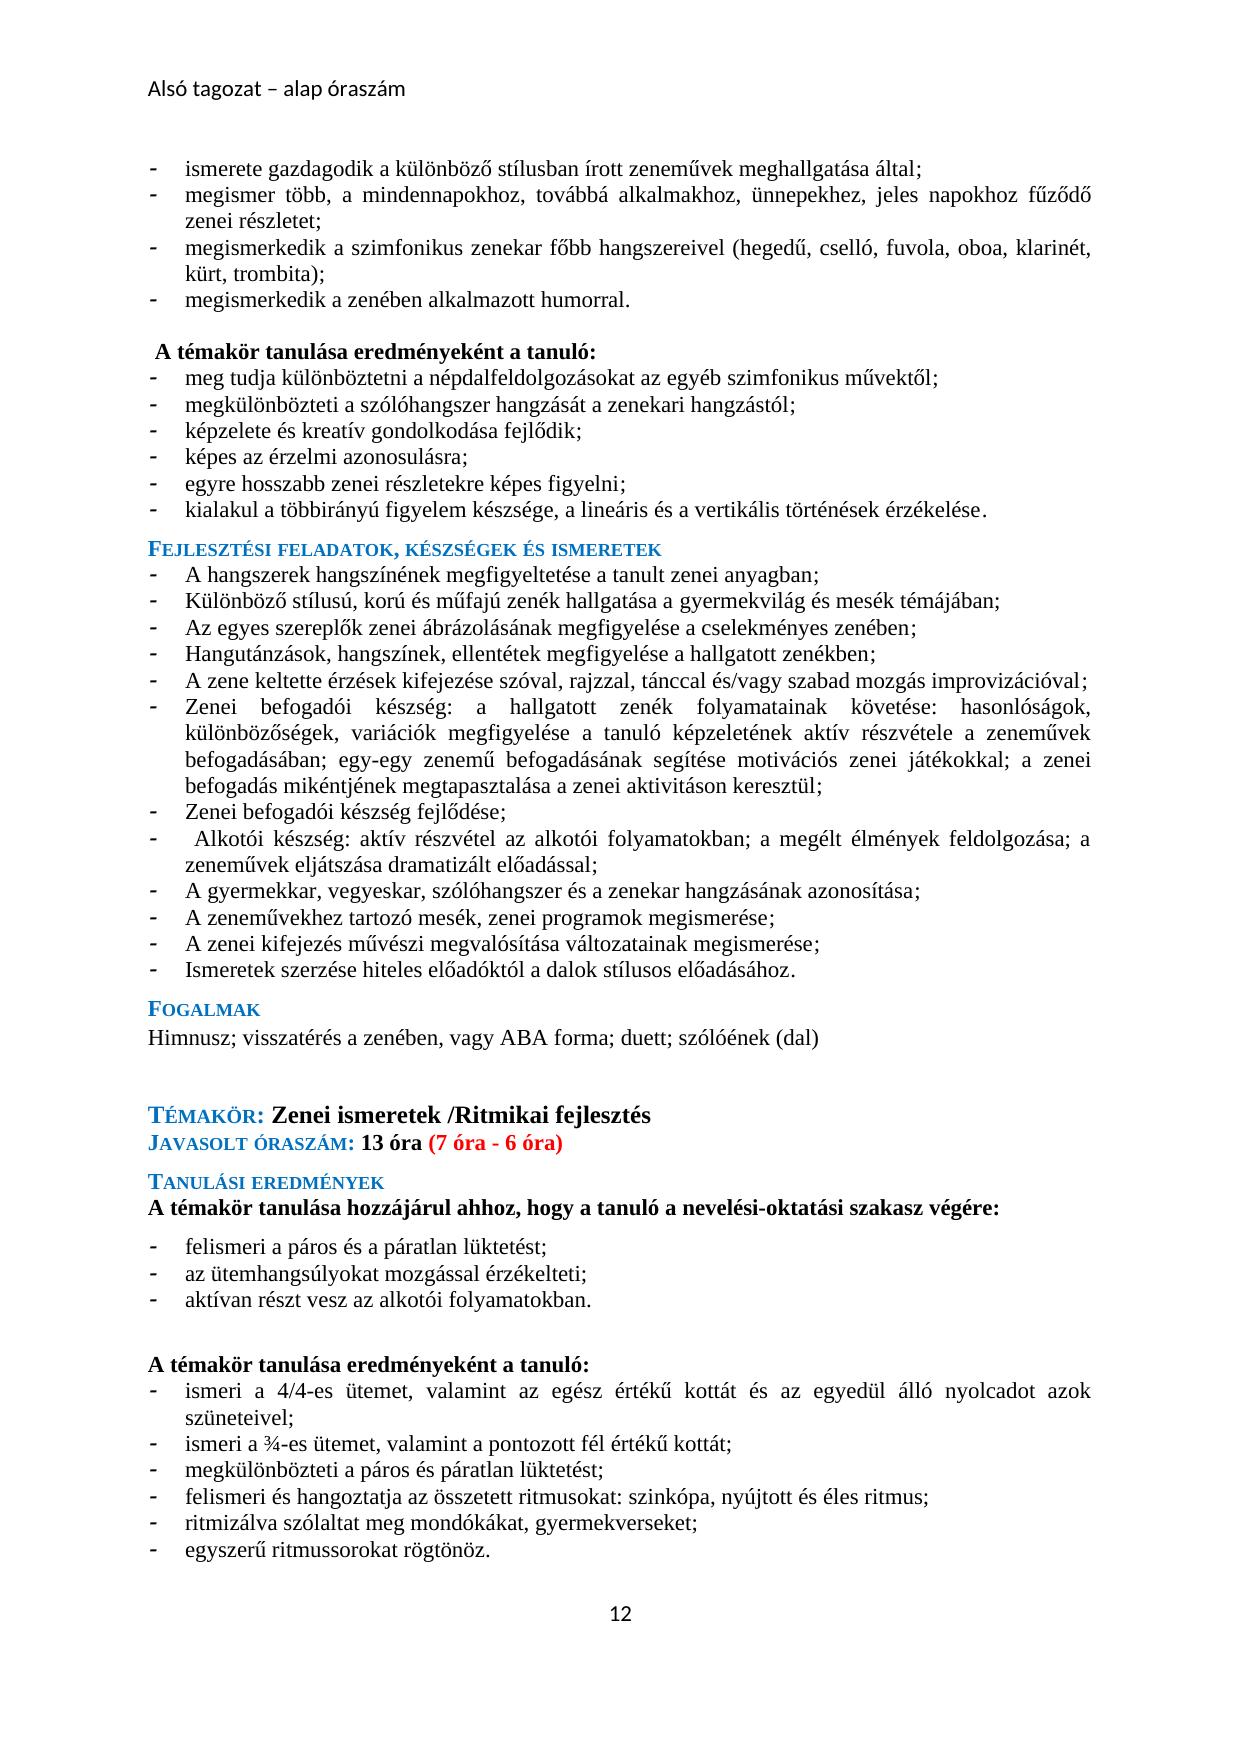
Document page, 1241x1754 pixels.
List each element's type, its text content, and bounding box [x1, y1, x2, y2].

list Alkotói készség: aktív részvétel az alkotói folyamatokban; a megélt élmények feldolgozása; a zeneművek eljátszása dramatizált előadással; [148, 825, 1093, 877]
text Témakör: Zenei ismeretek /Ritmikai fejlesztés [148, 1100, 1093, 1129]
text A témakör tanulása eredményeként a tanuló: [148, 1351, 1093, 1377]
text Tanulási eredmények [148, 1168, 1093, 1194]
list megismerkedik a szimfonikus zenekar főbb hangszereivel (hegedű, cselló, fuvola, oboa, klarinét, kürt, trombita); [148, 234, 1093, 287]
list ismerete gazdagodik a különböző stílusban írott zeneművek meghallgatása által; [148, 155, 1093, 181]
list Fejlesztési feladatok, készségek és ismeretek [148, 535, 1093, 561]
list Az egyes szereplők zenei ábrázolásának megfigyelése a cselekményes zenében; [148, 614, 1093, 640]
list felismeri és hangoztatja az összetett ritmusokat: szinkópa, nyújtott és éles ritmus; [148, 1483, 1093, 1509]
list megkülönbözteti a szólóhangszer hangzását a zenekari hangzástól; [148, 391, 1093, 417]
list Zenei befogadói készség fejlődése; [148, 798, 1093, 825]
text Javasolt óraszám: 13 óra (7 óra - 6 óra) [148, 1129, 1093, 1156]
list Zenei befogadói készség: a hallgatott zenék folyamatainak követése: hasonlóságok, különbözőségek, variációk megfigyelése a tanuló képzeletének aktív részvétele a zeneművek befogadásában; egy-egy zenemű befogadásának segítése motivációs zenei játékokkal; a zenei befogadás mikéntjének megtapasztalása a zenei aktivitáson keresztül; [148, 693, 1093, 798]
list Különböző stílusú, korú és műfajú zenék hallgatása a gyermekvilág és mesék témájában; [148, 588, 1093, 614]
list A zeneművekhez tartozó mesék, zenei programok megismerése; [148, 904, 1093, 930]
list egyszerű ritmussorokat rögtönöz. [148, 1536, 1093, 1562]
list ritmizálva szólaltat meg mondókákat, gyermekverseket; [148, 1509, 1093, 1536]
list felismeri a páros és a páratlan lüktetést; [148, 1233, 1093, 1259]
list az ütemhangsúlyokat mozgással érzékelteti; [148, 1259, 1093, 1286]
list ismeri a 4/4-es ütemet, valamint az egész értékű kottát és az egyedül álló nyolcadot azok szüneteivel; [148, 1377, 1093, 1430]
text Himnusz; visszatérés a zenében, vagy ABA forma; duett; szólóének (dal) [148, 1022, 1093, 1050]
list A hangszerek hangszínének megfigyeltetése a tanult zenei anyagban; [148, 561, 1093, 588]
list ismeri a ¾-es ütemet, valamint a pontozott fél értékű kottát; [148, 1430, 1093, 1457]
list képes az érzelmi azonosulásra; [148, 443, 1093, 470]
list képzelete és kreatív gondolkodása fejlődik; [148, 417, 1093, 443]
list meg tudja különböztetni a népdalfeldolgozásokat az egyéb szimfonikus művektől; [148, 364, 1093, 391]
list Ismeretek szerzése hiteles előadóktól a dalok stílusos előadásához. [148, 957, 1093, 983]
list megismer több, a mindennapokhoz, továbbá alkalmakhoz, ünnepekhez, jeles napokhoz fűződő zenei részletet; [148, 181, 1093, 234]
list egyre hosszabb zenei részletekre képes figyelni; [148, 470, 1093, 496]
list Hangutánzások, hangszínek, ellentétek megfigyelése a hallgatott zenékben; [148, 640, 1093, 667]
list megismerkedik a zenében alkalmazott humorral. [148, 287, 1093, 313]
list A zenei kifejezés művészi megvalósítása változatainak megismerése; [148, 930, 1093, 957]
text Fogalmak [148, 995, 1093, 1022]
list A gyermekkar, vegyeskar, szólóhangszer és a zenekar hangzásának azonosítása; [148, 877, 1093, 904]
text A témakör tanulása eredményeként a tanuló: [154, 338, 1093, 364]
list A zene keltette érzések kifejezése szóval, rajzzal, tánccal és/vagy szabad mozgás improvizációval; [148, 667, 1093, 693]
list megkülönbözteti a páros és páratlan lüktetést; [148, 1457, 1093, 1483]
list kialakul a többirányú figyelem készsége, a lineáris és a vertikális történések érzékelése. [148, 496, 1093, 522]
text A témakör tanulása hozzájárul ahhoz, hogy a tanuló a nevelési-oktatási szakasz végére: [148, 1194, 1093, 1221]
list aktívan részt vesz az alkotói folyamatokban. [148, 1286, 1093, 1312]
